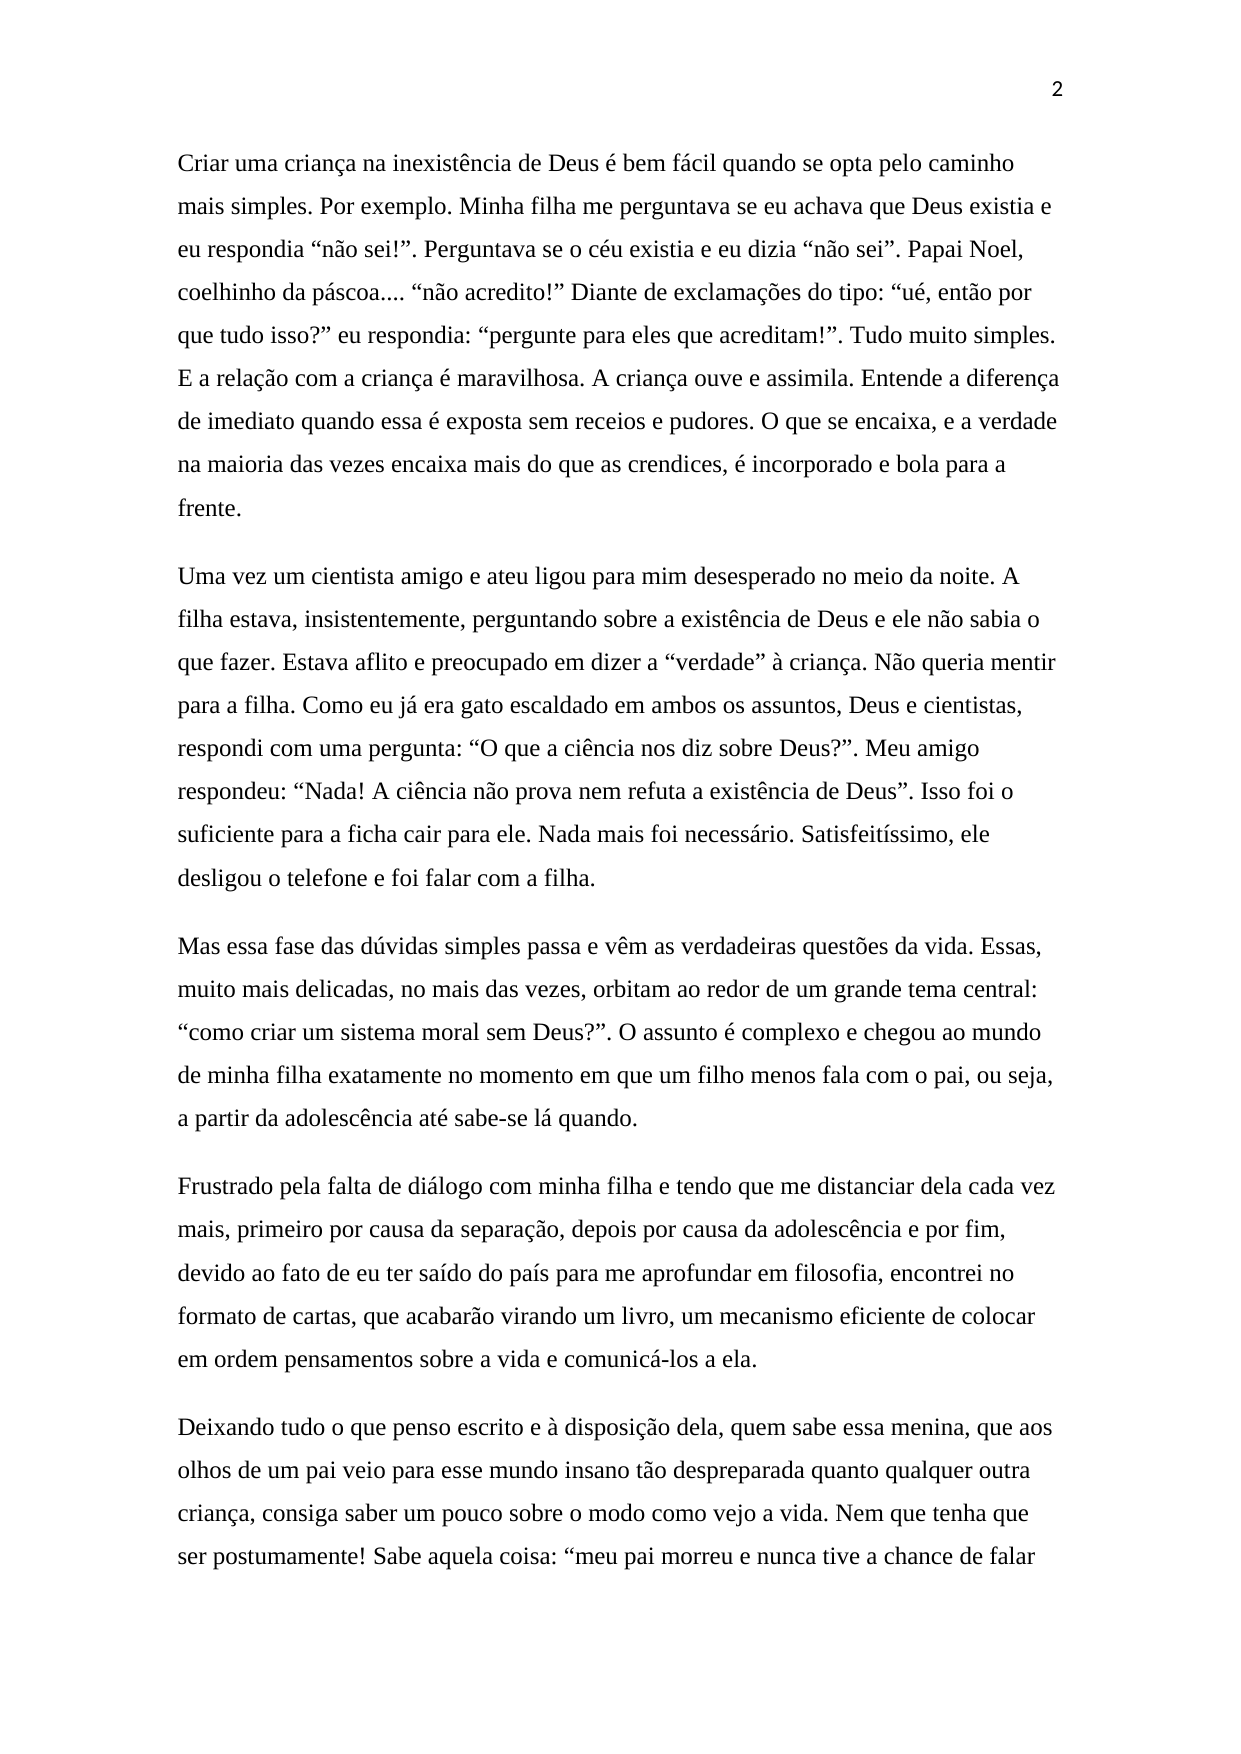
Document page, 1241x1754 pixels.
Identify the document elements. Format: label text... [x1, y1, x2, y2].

text Criar uma criança na inexistência de Deus é bem fácil quando se opta pelo caminho mais simples. Por exemplo. Minha filha me perguntava se eu achava que Deus existia e eu respondia “não sei!”. Perguntava se o céu existia e eu dizia “não sei”. Papai Noel, coelhinho da páscoa.... “não acredito!” Diante de exclamações do tipo: “ué, então por que tudo isso?” eu respondia: “pergunte para eles que acreditam!”. Tudo muito simples. E a relação com a criança é maravilhosa. A criança ouve e assimila. Entende a diferença de imediato quando essa é exposta sem receios e pudores. O que se encaixa, e a verdade na maioria das vezes encaixa mais do que as crendices, é incorporado e bola para a frente. [177, 148, 1063, 521]
text Frustrado pela falta de diálogo com minha filha e tendo que me distanciar dela cada vez mais, primeiro por causa da separação, depois por causa da adolescência e por fim, devido ao fato de eu ter saído do país para me aprofundar em filosofia, encontrei no formato de cartas, que acabarão virando um livro, um mecanismo eficiente de colocar em ordem pensamentos sobre a vida e comunicá-los a ela. [177, 1171, 1063, 1373]
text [177, 1412, 1063, 1570]
text Mas essa fase das dúvidas simples passa e vêm as verdadeiras questões da vida. Essas, muito mais delicadas, no mais das vezes, orbitam ao redor de um grande tema central: “como criar um sistema moral sem Deus?”. O assunto é complexo e chegou ao mundo de minha filha exatamente no momento em que um filho menos fala com o pai, ou seja, a partir da adolescência até sabe-se lá quando. [177, 931, 1063, 1132]
text Uma vez um cientista amigo e ateu ligou para mim desesperado no meio da noite. A filha estava, insistentemente, perguntando sobre a existência de Deus e ele não sabia o que fazer. Estava aflito e preocupado em dizer a “verdade” à criança. Não queria mentir para a filha. Como eu já era gato escaldado em ambos os assuntos, Deus e cientistas, respondi com uma pergunta: “O que a ciência nos diz sobre Deus?”. Meu amigo respondeu: “Nada! A ciência não prova nem refuta a existência de Deus”. Isso foi o suficiente para a ficha cair para ele. Nada mais foi necessário. Satisfeitíssimo, ele desligou o telefone e foi falar com a filha. [177, 561, 1063, 891]
